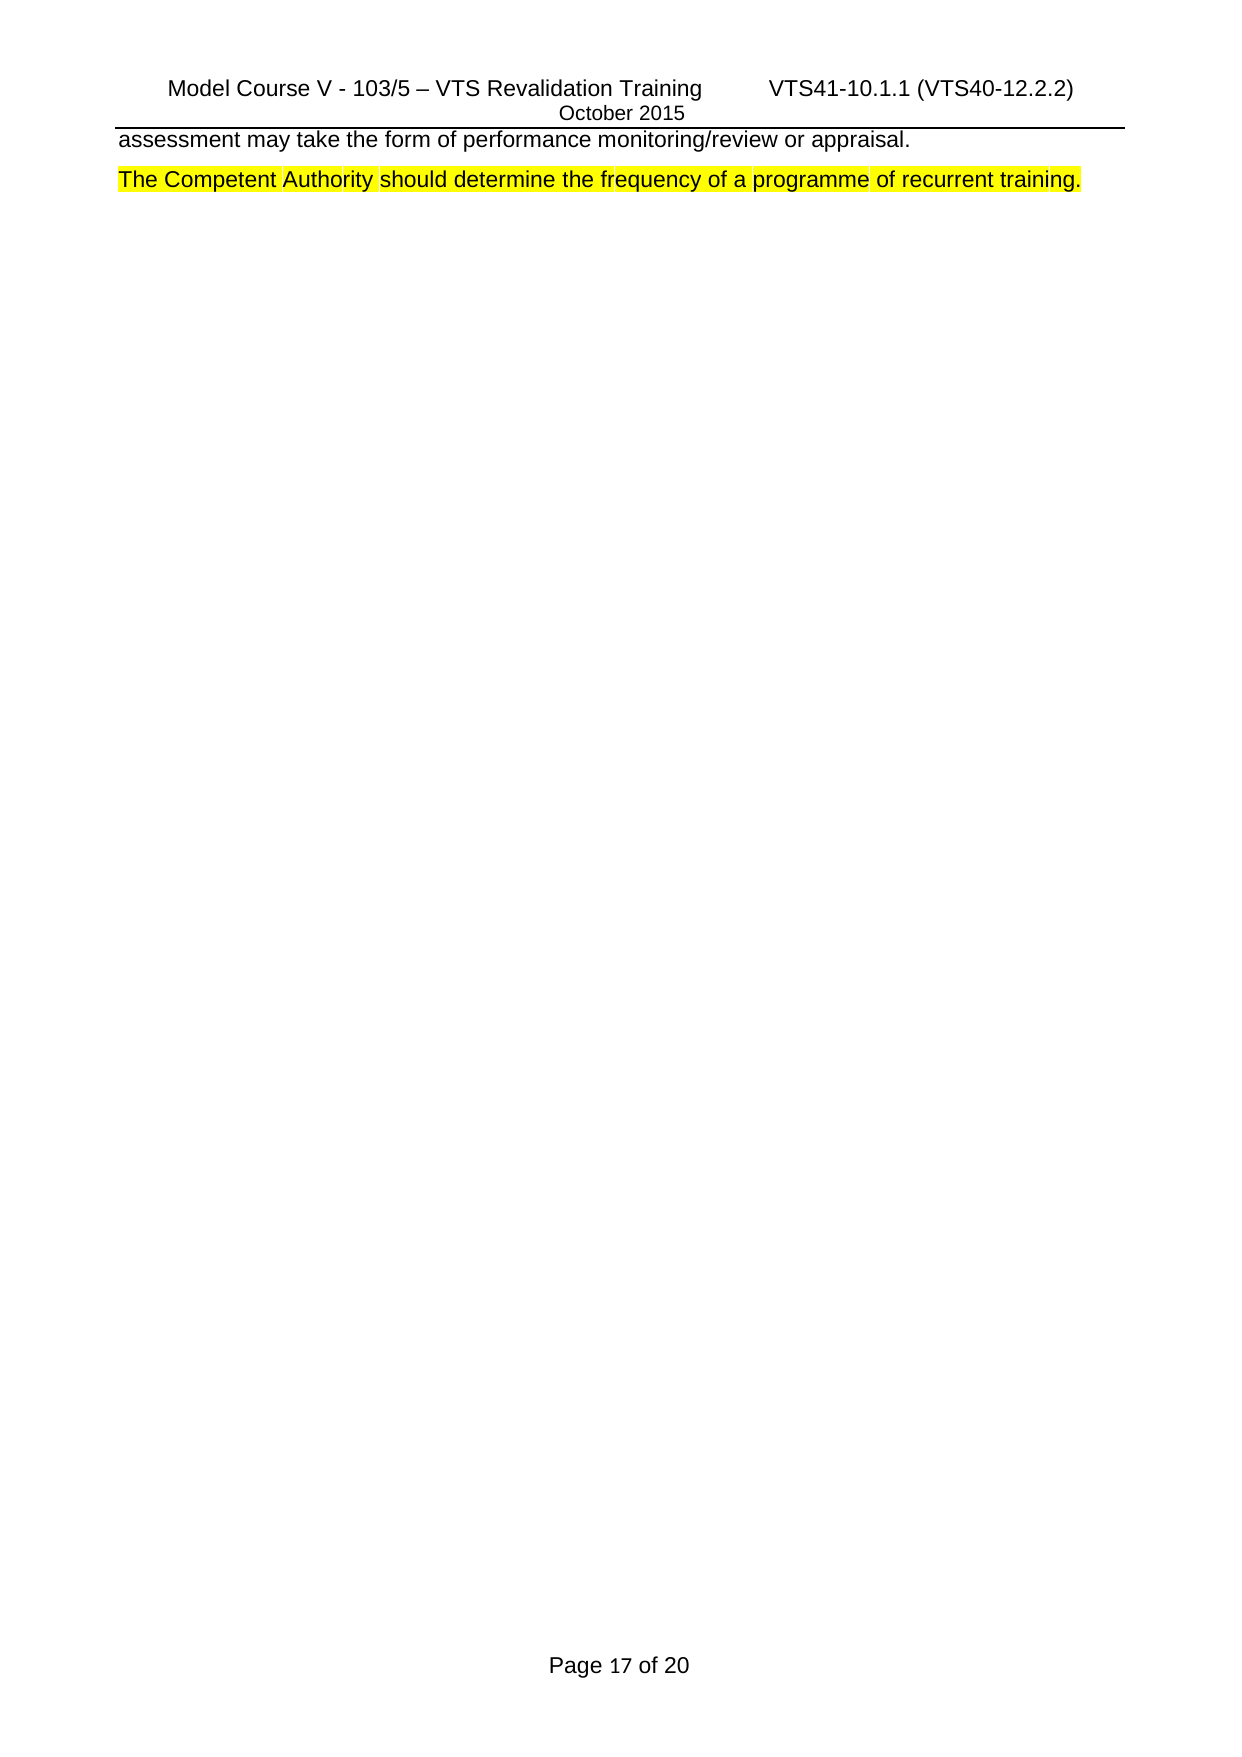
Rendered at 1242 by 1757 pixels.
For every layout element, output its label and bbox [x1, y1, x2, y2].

text [118, 127, 1129, 153]
